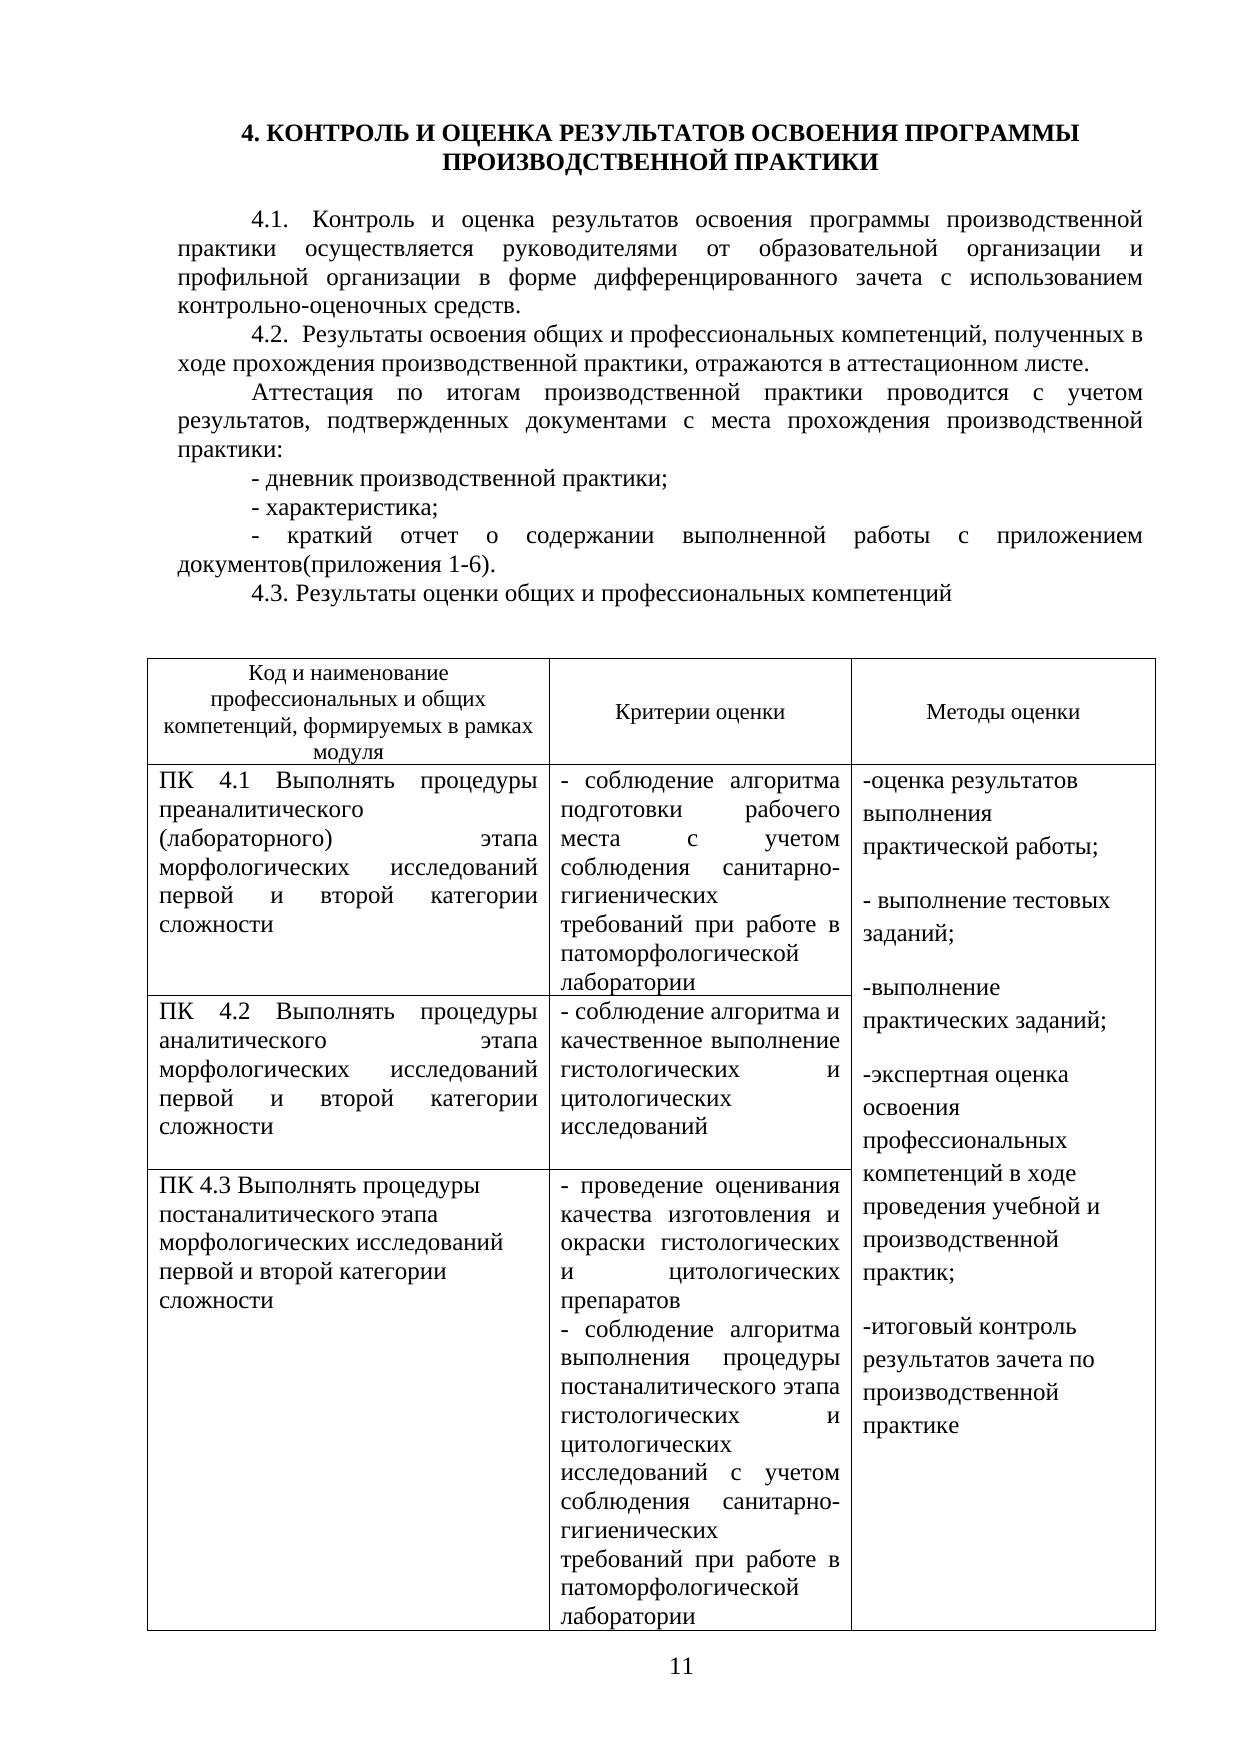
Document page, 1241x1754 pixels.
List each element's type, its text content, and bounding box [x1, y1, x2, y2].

text 4.3. Результаты оценки общих и профессиональных компетенций [177, 578, 1144, 607]
table_header Критерии оценки [550, 659, 851, 764]
text - дневник производственной практики; [177, 463, 1144, 492]
table_cell ПК 4.2 Выполнять процедуры аналитического этапа морфологических исследований первой и второй категории сложности [148, 996, 549, 1169]
text 4. КОНТРОЛЬ И ОЦЕНКА РЕЗУЛЬТАТОВ ОСВОЕНИЯ ПРОГРАММЫ ПРОИЗВОДСТВЕННОЙ ПРАКТИКИ [177, 118, 1144, 176]
table_header Методы оценки [852, 659, 1155, 764]
table_cell ПК 4.1 Выполнять процедуры преаналитического (лабораторного) этапа морфологических исследований первой и второй категории сложности [148, 765, 549, 995]
table_cell - соблюдение алгоритма и качественное выполнение гистологических и цитологических исследований [550, 996, 851, 1169]
table_header Код и наименование профессиональных и общих компетенций, формируемых в рамках модуля [148, 659, 549, 764]
text - краткий отчет о содержании выполненной работы с приложением документов(приложения 1-6). [177, 521, 1144, 578]
list Контроль и оценка результатов освоения программы производственной практики осуществляется руководителями от образовательной организации и профильной организации в форме дифференцированного зачета с использованием контрольно-оценочных средств. [177, 204, 1144, 319]
table_cell ПК 4.3 Выполнять процедуры постаналитического этапа морфологических исследований первой и второй категории сложности [148, 1170, 549, 1630]
text Аттестация по итогам производственной практики проводится с учетом результатов, подтвержденных документами с места прохождения производственной практики: [177, 377, 1144, 463]
table_cell - соблюдение алгоритма подготовки рабочего места с учетом соблюдения санитарно-гигиенических требований при работе в патоморфологической лаборатории [550, 765, 851, 995]
table_cell - проведение оценивания качества изготовления и окраски гистологических и цитологических препаратов - соблюдение алгоритма выполнения процедуры постаналитического этапа гистологических и цитологических исследований с учетом соблюдения санитарно-гигиенических требований при работе в патоморфологической лаборатории [550, 1170, 851, 1630]
table_cell -оценка результатов выполнения практической работы; - выполнение тестовых заданий; -выполнение практических заданий; -экспертная оценка освоения профессиональных компетенций в ходе проведения учебной и производственной практик; -итоговый контроль результатов зачета по производственной практике [852, 765, 1155, 1630]
list Результаты освоения общих и профессиональных компетенций, полученных в ходе прохождения производственной практики, отражаются в аттестационном листе. [177, 319, 1144, 377]
text - характеристика; [177, 492, 1144, 521]
